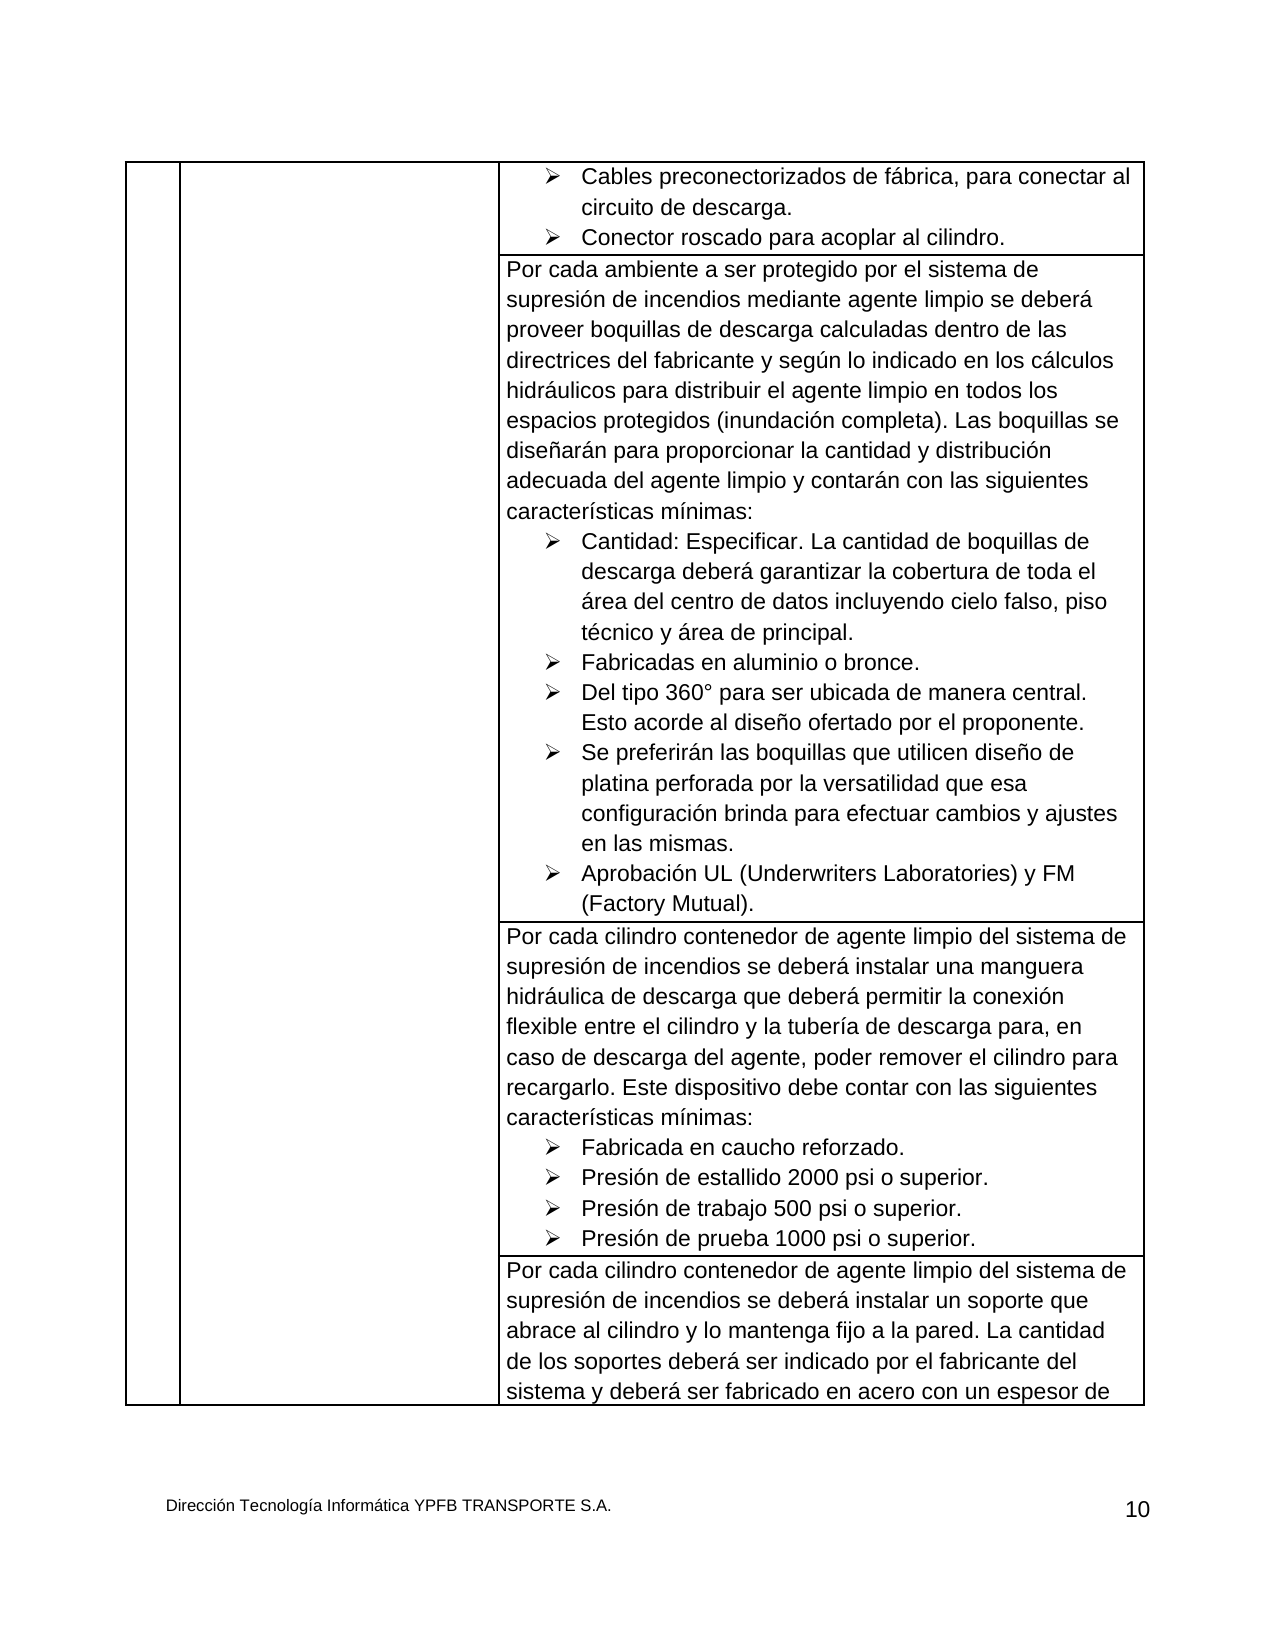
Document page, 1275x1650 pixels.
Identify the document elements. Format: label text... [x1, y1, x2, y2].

table_cell Por cada cilindro contenedor de agente limpio del sistema de supresión de incendios se deberá instalar una manguera hidráulica de descarga que deberá permitir la conexión flexible entre el cilindro y la tubería de descarga para, en caso de descarga del agente, poder remover el cilindro para recargarlo. Este dispositivo debe contar con las siguientes características mínimas: Fabricada en caucho reforzado. Presión de estallido 2000 psi o superior. Presión de trabajo 500 psi o superior. Presión de prueba 1000 psi o superior. [500, 923, 1143, 1255]
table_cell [500, 163, 1143, 254]
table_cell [500, 1257, 1143, 1404]
table_cell Por cada ambiente a ser protegido por el sistema de supresión de incendios mediante agente limpio se deberá proveer boquillas de descarga calculadas dentro de las directrices del fabricante y según lo indicado en los cálculos hidráulicos para distribuir el agente limpio en todos los espacios protegidos (inundación completa). Las boquillas se diseñarán para proporcionar la cantidad y distribución adecuada del agente limpio y contarán con las siguientes características mínimas: Cantidad: Especificar. La cantidad de boquillas de descarga deberá garantizar la cobertura de toda el área del centro de datos incluyendo cielo falso, piso técnico y área de principal. Fabricadas en aluminio o bronce. Del tipo 360° para ser ubicada de manera central. Esto acorde al diseño ofertado por el proponente. Se preferirán las boquillas que utilicen diseño de platina perforada por la versatilidad que esa configuración brinda para efectuar cambios y ajustes en las mismas. Aprobación UL (Underwriters Laboratories) y FM (Factory Mutual). [500, 256, 1143, 921]
